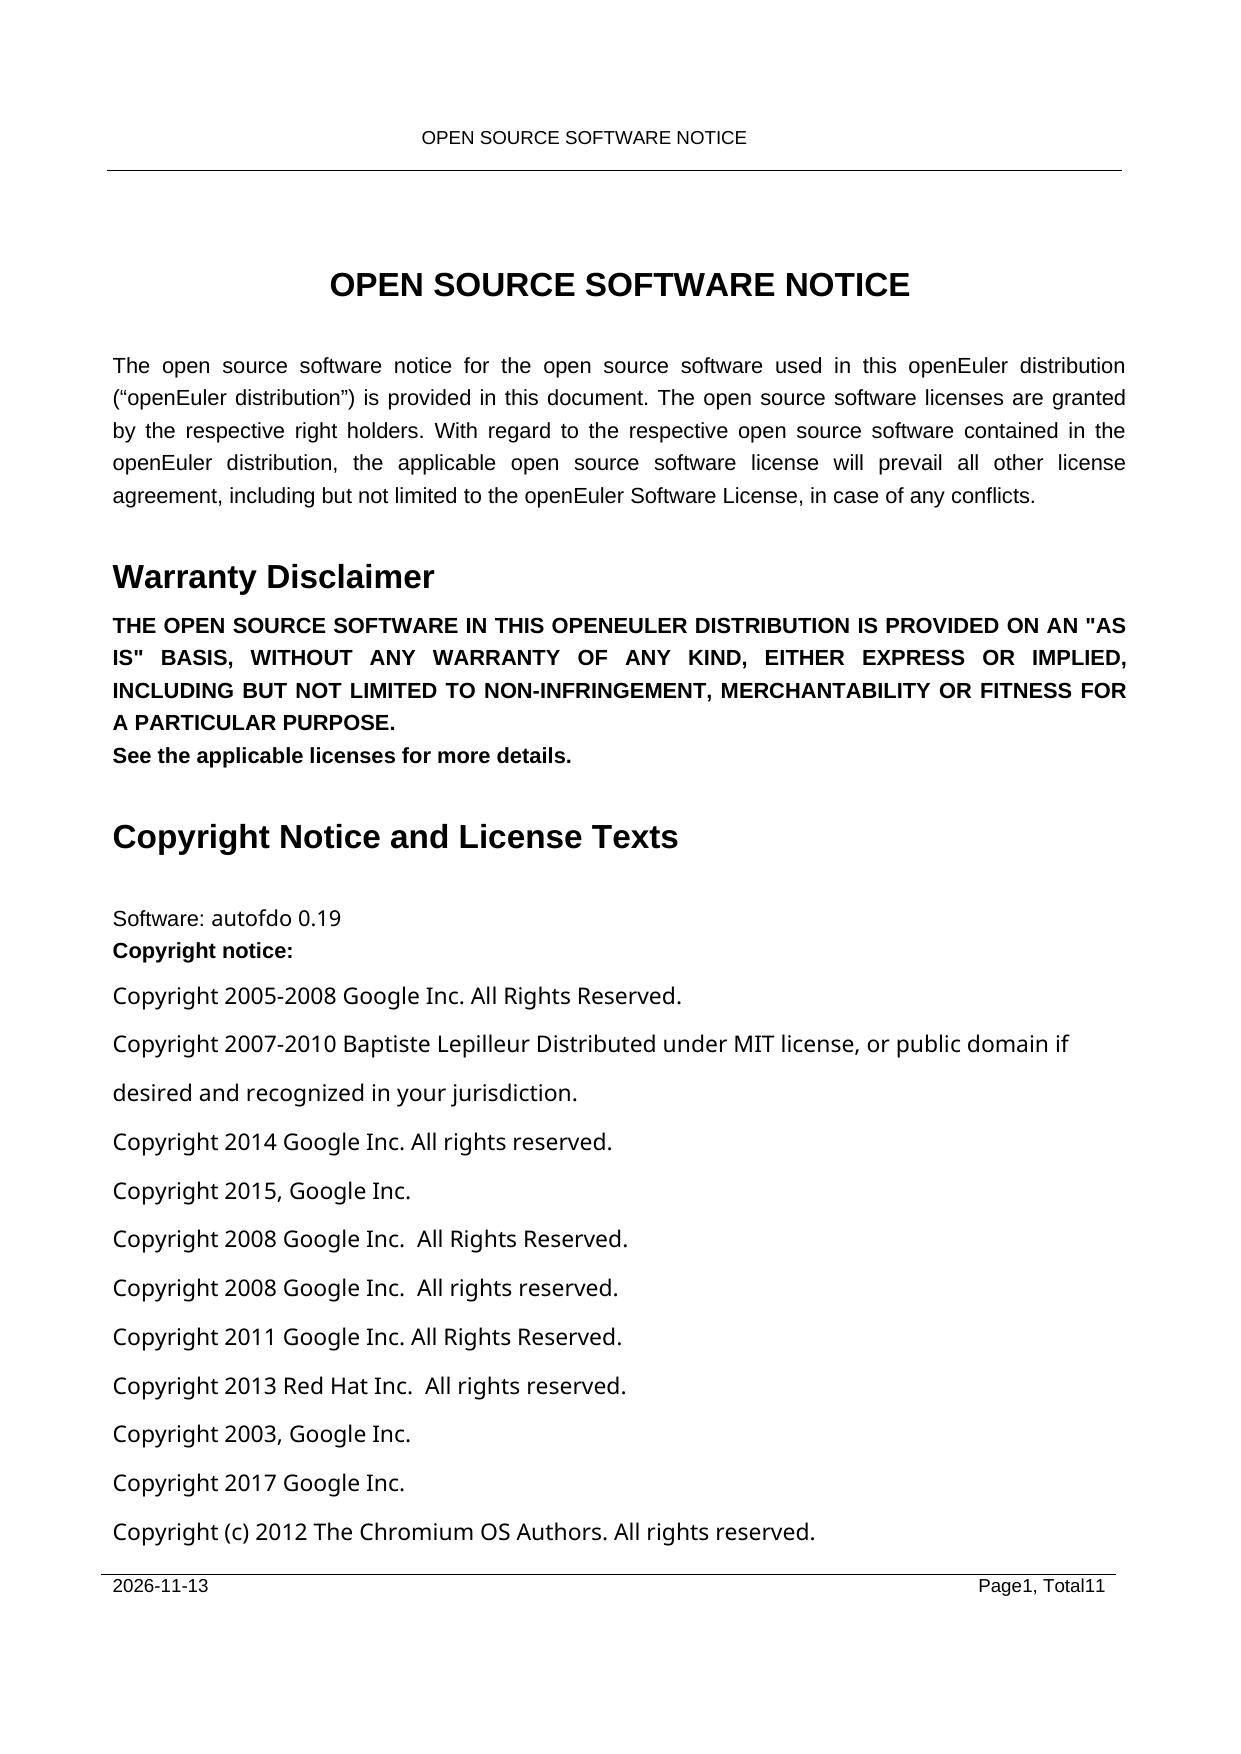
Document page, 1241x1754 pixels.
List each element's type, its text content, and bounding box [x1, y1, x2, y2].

text OPEN SOURCE SOFTWARE NOTICE [112, 251, 1128, 316]
text Software: autofdo 0.19 [112, 901, 1128, 934]
text THE OPEN SOURCE SOFTWARE IN THIS OPENEULER DISTRIBUTION IS PROVIDED ON AN "AS IS" BASIS, WITHOUT ANY WARRANTY OF ANY KIND, EITHER EXPRESS OR IMPLIED, INCLUDING BUT NOT LIMITED TO NON-INFRINGEMENT, MERCHANTABILITY OR FITNESS FOR A PARTICULAR PURPOSE. See the applicable licenses for more details. [112, 609, 1128, 771]
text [112, 979, 1128, 1548]
text Copyright notice: [112, 934, 1128, 966]
text The open source software notice for the open source software used in this openEuler distribution (“openEuler distribution”) is provided in this document. The open source software licenses are granted by the respective right holders. With regard to the respective open source software contained in the openEuler distribution, the applicable open source software license will prevail all other license agreement, including but not limited to the openEuler Software License, in case of any conflicts. [112, 349, 1128, 511]
text Copyright Notice and License Texts [112, 804, 1128, 869]
text Warranty Disclaimer [112, 544, 1128, 609]
